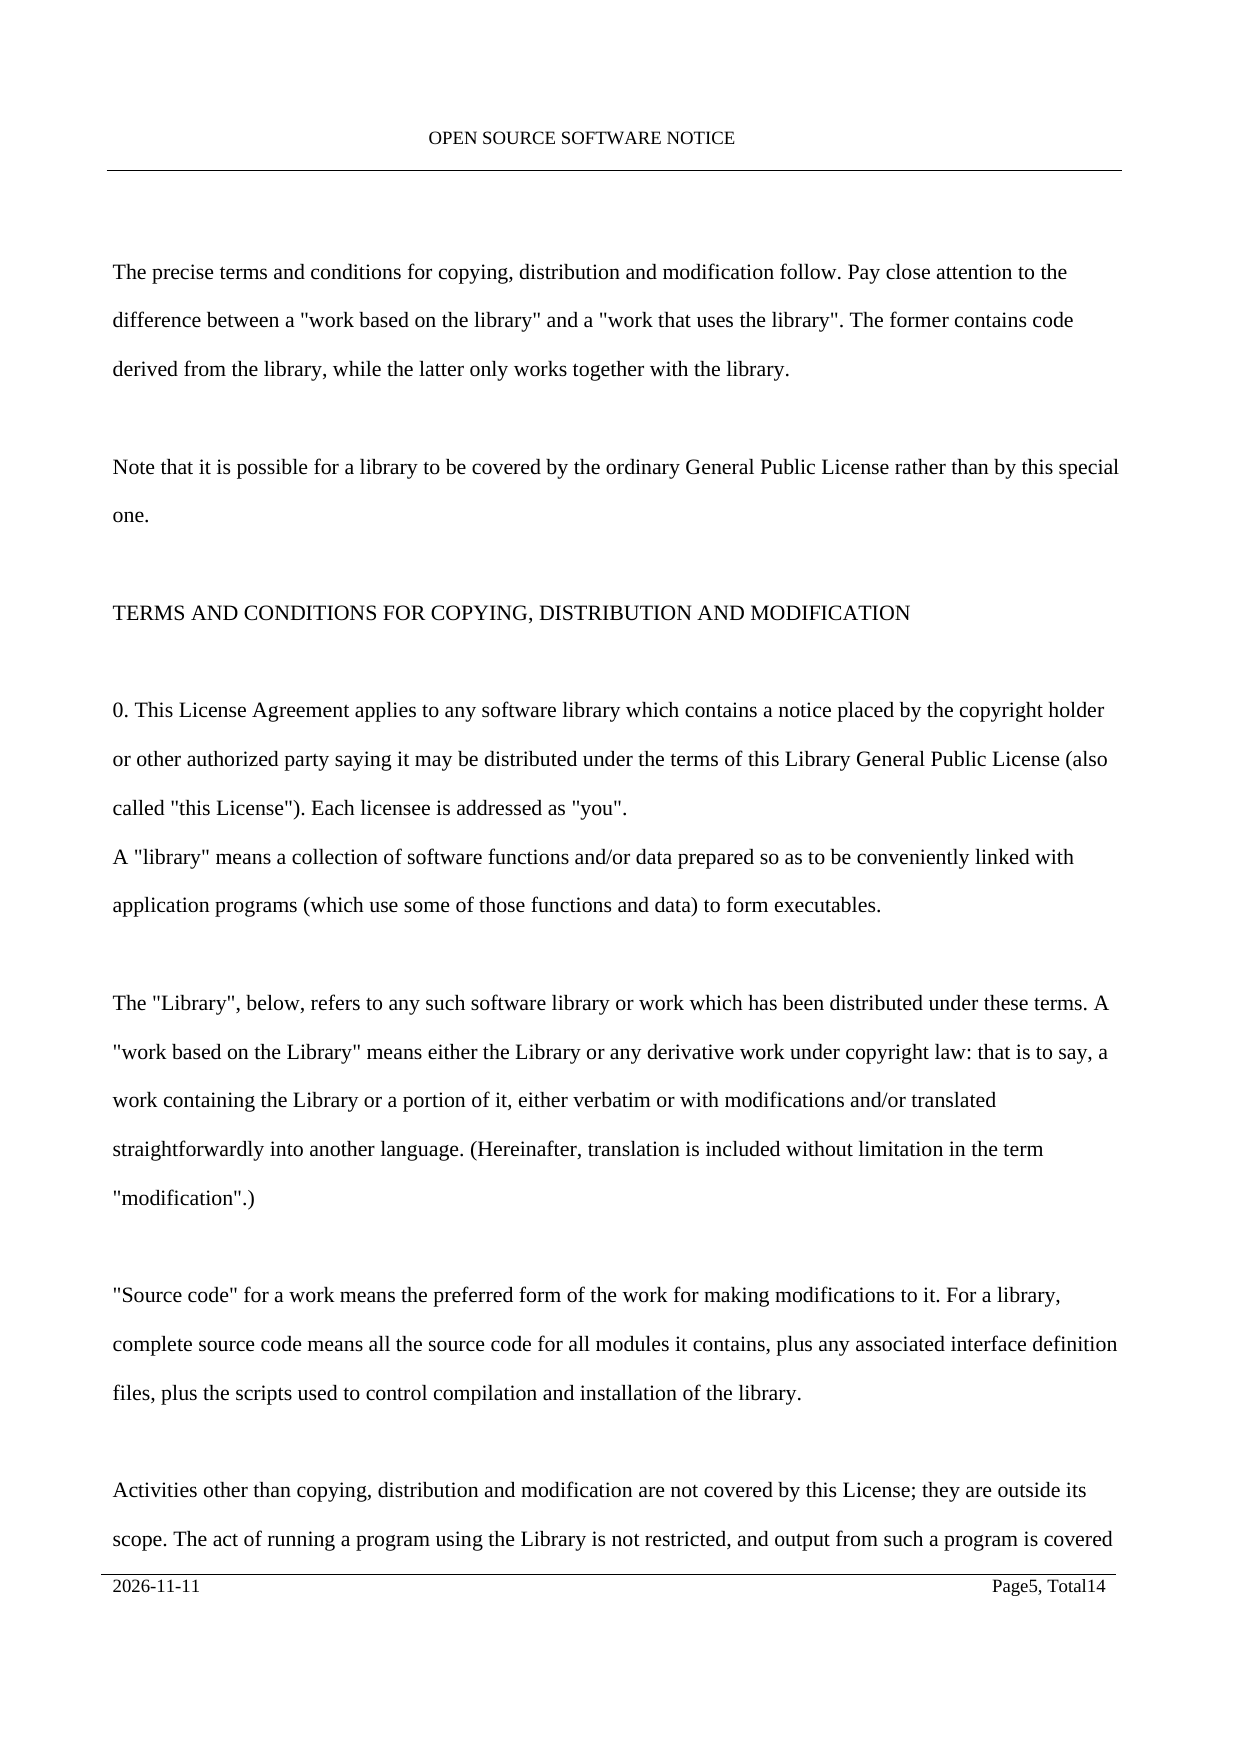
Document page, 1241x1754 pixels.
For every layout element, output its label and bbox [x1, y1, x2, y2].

text [112, 206, 1128, 1555]
